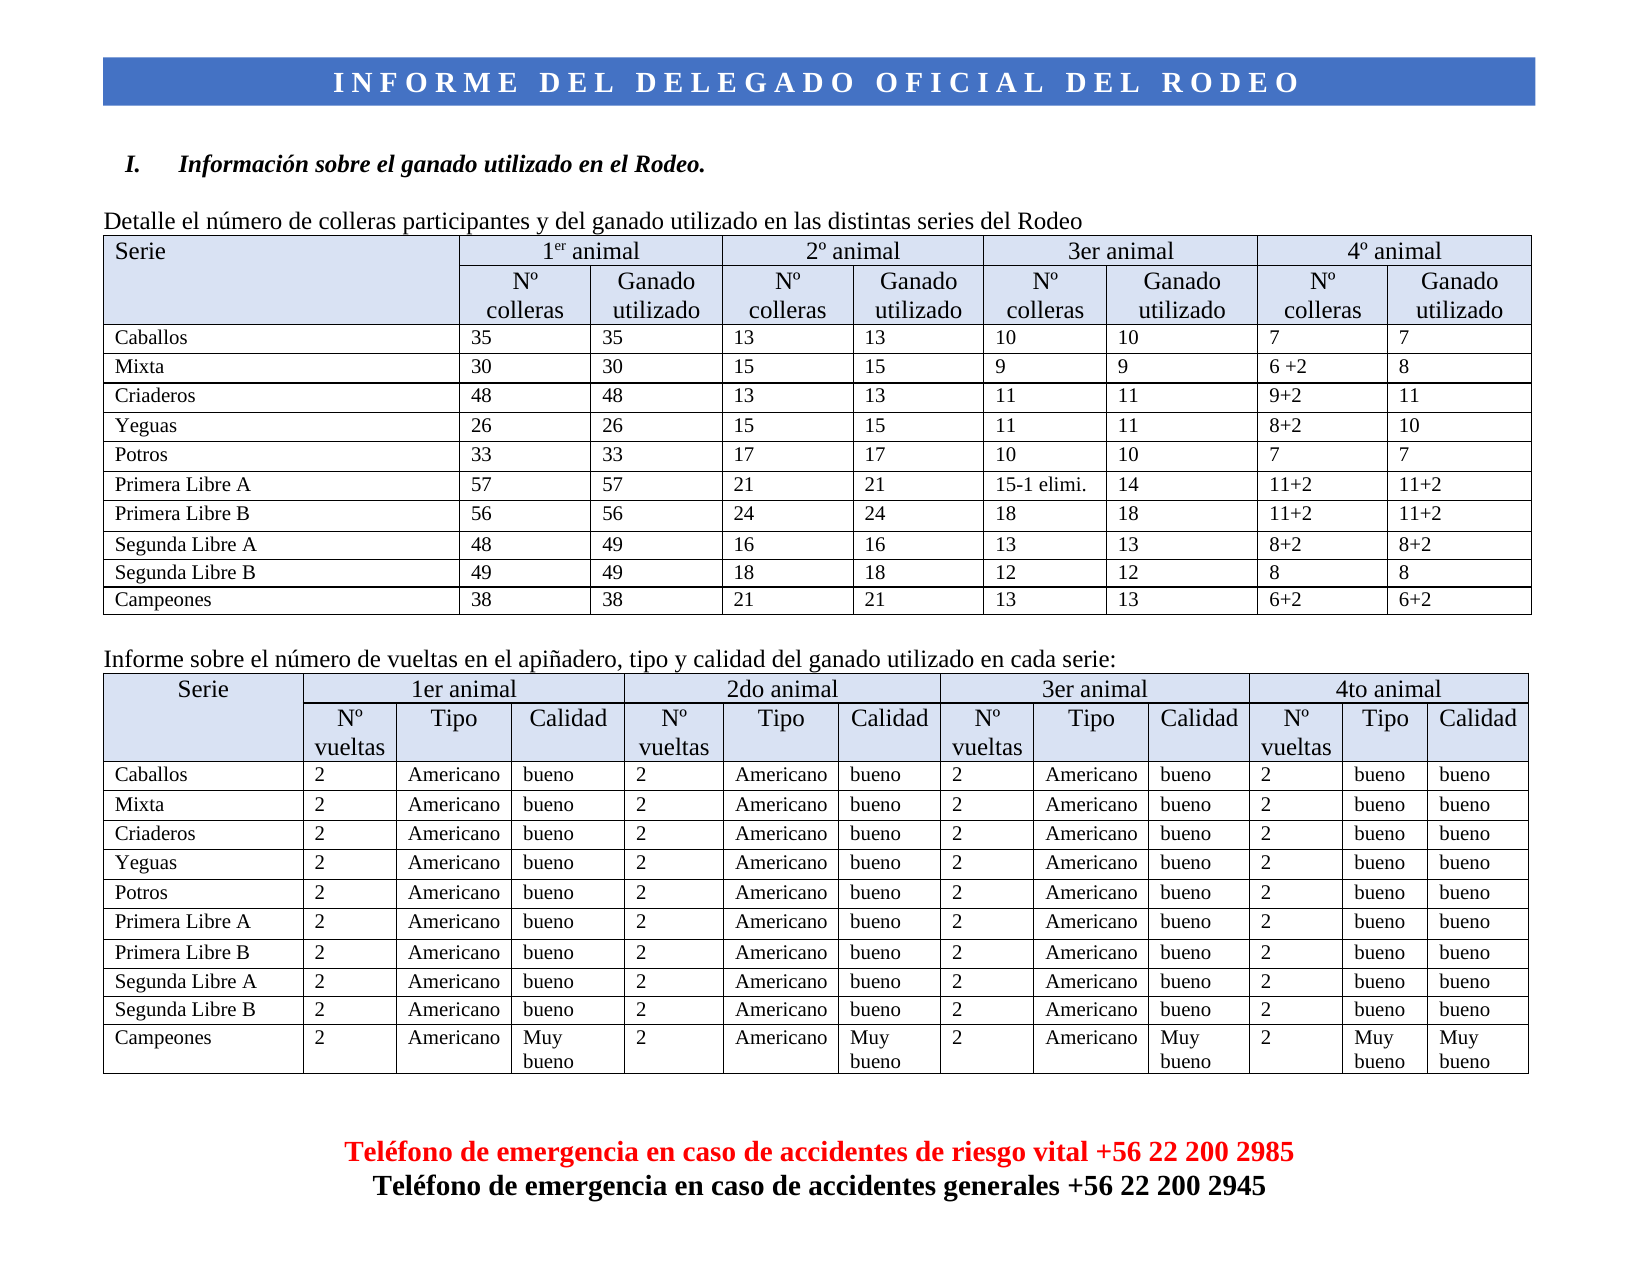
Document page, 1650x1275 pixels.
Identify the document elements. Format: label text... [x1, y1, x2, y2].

table_cell 11 [1107, 384, 1257, 412]
table_cell Americano [724, 762, 838, 790]
table_cell Americano [1034, 969, 1148, 996]
table_cell 6+2 [1388, 588, 1531, 614]
table_cell Calidad [512, 704, 624, 761]
table_cell Nº vueltas [941, 704, 1033, 761]
table_cell Americano [1034, 850, 1148, 878]
table_cell 35 [460, 325, 590, 353]
table_cell 18 [854, 560, 983, 586]
table_cell 8+2 [1388, 532, 1531, 558]
table_cell Americano [397, 880, 511, 908]
table_cell 11+2 [1258, 472, 1387, 500]
table_cell Mixta [104, 354, 459, 382]
table_header 2º animal [723, 236, 983, 265]
table_cell Primera Libre A [104, 909, 303, 939]
table_cell 2 [1250, 909, 1342, 939]
table_cell 11 [1107, 413, 1257, 441]
table_cell 57 [460, 472, 590, 500]
table_cell Americano [724, 1025, 838, 1073]
table_cell bueno [1428, 997, 1528, 1024]
table_cell bueno [1428, 762, 1528, 790]
table_cell Americano [1034, 791, 1148, 820]
table_cell 13 [1107, 588, 1257, 614]
table_cell 10 [1388, 413, 1531, 441]
table_cell 13 [723, 384, 853, 412]
table_cell 8 [1258, 560, 1387, 586]
table_cell 12 [984, 560, 1106, 586]
table_cell 13 [854, 384, 983, 412]
table_cell 18 [984, 501, 1106, 531]
list Información sobre el ganado utilizado en el Rodeo. [141, 149, 1536, 178]
table_cell 2 [625, 880, 723, 908]
table_header 2do animal [625, 674, 940, 702]
table_cell Americano [1034, 821, 1148, 849]
table_cell Americano [1034, 997, 1148, 1024]
table_cell 24 [854, 501, 983, 531]
table_cell bueno [839, 880, 940, 908]
table_cell bueno [1149, 909, 1249, 939]
table_cell Nº colleras [460, 266, 590, 324]
table_cell bueno [1428, 850, 1528, 878]
table_cell 2 [304, 997, 396, 1024]
table_cell 2 [304, 880, 396, 908]
table_cell 2 [1250, 969, 1342, 996]
table_cell bueno [1343, 909, 1427, 939]
table_cell bueno [512, 969, 624, 996]
table_cell Americano [1034, 909, 1148, 939]
table_cell 12 [1107, 560, 1257, 586]
table_cell bueno [512, 850, 624, 878]
table_cell Muy bueno [839, 1025, 940, 1073]
table_cell 10 [1107, 442, 1257, 471]
table_cell bueno [512, 821, 624, 849]
table_cell bueno [1428, 940, 1528, 968]
table_cell Americano [397, 850, 511, 878]
table_cell Ganado utilizado [1388, 266, 1531, 324]
table_cell bueno [512, 909, 624, 939]
table_cell bueno [839, 997, 940, 1024]
table_cell 2 [625, 1025, 723, 1073]
table_cell Americano [724, 969, 838, 996]
table_cell 21 [723, 588, 853, 614]
table_cell 11 [1388, 384, 1531, 412]
table_cell 21 [854, 588, 983, 614]
table_cell bueno [1149, 762, 1249, 790]
table_cell 18 [1107, 501, 1257, 531]
table_cell 2 [304, 821, 396, 849]
table_cell bueno [839, 821, 940, 849]
table_cell 6 +2 [1258, 354, 1387, 382]
table_header 1er animal [304, 674, 624, 702]
table_cell bueno [839, 762, 940, 790]
table_cell 7 [1388, 325, 1531, 353]
table_cell 13 [723, 325, 853, 353]
table_cell 13 [984, 532, 1106, 558]
table_cell 17 [854, 442, 983, 471]
table_cell 2 [941, 940, 1033, 968]
table_cell bueno [1343, 821, 1427, 849]
table_cell Segunda Libre A [104, 532, 459, 558]
table_header 4to animal [1250, 674, 1528, 702]
table_cell 16 [854, 532, 983, 558]
table_cell 56 [460, 501, 590, 531]
table_cell Ganado utilizado [591, 266, 722, 324]
text Informe sobre el número de vueltas en el apiñadero, tipo y calidad del ganado utilizado en cada serie: [103, 644, 1536, 673]
table_cell 9 [1107, 354, 1257, 382]
table_cell 2 [625, 791, 723, 820]
table_cell 2 [941, 791, 1033, 820]
table_cell Caballos [104, 762, 303, 790]
table_cell 11+2 [1388, 472, 1531, 500]
table_cell bueno [512, 762, 624, 790]
table_cell 10 [984, 325, 1106, 353]
table_cell 16 [723, 532, 853, 558]
table_cell Tipo [1343, 704, 1427, 761]
table_cell Americano [397, 969, 511, 996]
table_cell Ganado utilizado [1107, 266, 1257, 324]
table_cell 30 [591, 354, 722, 382]
table_cell Americano [724, 821, 838, 849]
table_cell bueno [1149, 791, 1249, 820]
table_cell Americano [1034, 940, 1148, 968]
table_cell 2 [304, 791, 396, 820]
table_cell Potros [104, 880, 303, 908]
table_cell 10 [1107, 325, 1257, 353]
table_cell 15-1 elimi. [984, 472, 1106, 500]
table_cell Criaderos [104, 821, 303, 849]
table_cell Campeones [104, 1025, 303, 1073]
table_cell 2 [625, 940, 723, 968]
table_cell 2 [941, 1025, 1033, 1073]
table_cell 9 [984, 354, 1106, 382]
table_cell bueno [839, 969, 940, 996]
table_cell Yeguas [104, 413, 459, 441]
table_cell 24 [723, 501, 853, 531]
table_cell bueno [512, 880, 624, 908]
table_cell 17 [723, 442, 853, 471]
table_cell Potros [104, 442, 459, 471]
table_cell Nº vueltas [1250, 704, 1342, 761]
table_cell Americano [1034, 880, 1148, 908]
table_cell Calidad [1428, 704, 1528, 761]
table_cell 48 [591, 384, 722, 412]
table_cell Americano [397, 762, 511, 790]
table_cell bueno [839, 791, 940, 820]
table_header Serie [104, 236, 459, 324]
table_cell 8+2 [1258, 532, 1387, 558]
table_cell Segunda Libre B [104, 997, 303, 1024]
table_cell Nº colleras [723, 266, 853, 324]
table_cell 2 [941, 997, 1033, 1024]
table_cell Campeones [104, 588, 459, 614]
table_header 1er animal [460, 236, 722, 265]
table_cell bueno [1343, 850, 1427, 878]
table_cell Americano [397, 821, 511, 849]
table_cell 13 [854, 325, 983, 353]
table_cell bueno [1428, 969, 1528, 996]
table_cell 15 [723, 413, 853, 441]
table_cell 21 [854, 472, 983, 500]
table_cell bueno [1149, 821, 1249, 849]
table_cell 2 [1250, 997, 1342, 1024]
table_cell Americano [724, 909, 838, 939]
table_cell Yeguas [104, 850, 303, 878]
table_cell Mixta [104, 791, 303, 820]
table_cell Americano [724, 791, 838, 820]
table_cell 11 [984, 413, 1106, 441]
table_cell bueno [839, 909, 940, 939]
table_cell 2 [1250, 821, 1342, 849]
table_cell 57 [591, 472, 722, 500]
table_cell bueno [1149, 997, 1249, 1024]
table_cell 49 [591, 532, 722, 558]
table_cell 2 [625, 997, 723, 1024]
table_cell 8+2 [1258, 413, 1387, 441]
table_cell Americano [1034, 1025, 1148, 1073]
table_cell 26 [460, 413, 590, 441]
table_cell bueno [512, 791, 624, 820]
table_cell Americano [724, 997, 838, 1024]
table_cell 2 [625, 909, 723, 939]
table_cell Americano [724, 940, 838, 968]
table_cell 7 [1258, 325, 1387, 353]
table_cell 11 [984, 384, 1106, 412]
table_cell Muy bueno [512, 1025, 624, 1073]
table_cell 38 [460, 588, 590, 614]
table_cell bueno [1343, 940, 1427, 968]
table_cell 15 [854, 413, 983, 441]
table_cell 2 [941, 762, 1033, 790]
table_cell 2 [1250, 1025, 1342, 1073]
table_cell 2 [625, 821, 723, 849]
table_cell 2 [304, 1025, 396, 1073]
table_cell Americano [1034, 762, 1148, 790]
table_cell bueno [1428, 909, 1528, 939]
table_cell bueno [512, 940, 624, 968]
table_cell 2 [1250, 880, 1342, 908]
table_cell bueno [1343, 997, 1427, 1024]
table_cell bueno [1343, 969, 1427, 996]
table_cell Americano [724, 850, 838, 878]
table_cell 15 [723, 354, 853, 382]
table_cell 48 [460, 384, 590, 412]
table_cell Calidad [839, 704, 940, 761]
table_cell 13 [984, 588, 1106, 614]
table_cell Criaderos [104, 384, 459, 412]
table_cell bueno [839, 850, 940, 878]
table_cell Primera Libre B [104, 940, 303, 968]
table_cell 48 [460, 532, 590, 558]
table_cell 21 [723, 472, 853, 500]
table_cell 38 [591, 588, 722, 614]
table_cell bueno [839, 940, 940, 968]
table_cell bueno [1428, 880, 1528, 908]
table_cell 2 [304, 909, 396, 939]
table_cell 2 [625, 969, 723, 996]
table_cell bueno [1149, 969, 1249, 996]
table_cell 33 [460, 442, 590, 471]
table_cell 2 [941, 850, 1033, 878]
table_cell 2 [1250, 940, 1342, 968]
table_cell Calidad [1149, 704, 1249, 761]
table_cell 49 [460, 560, 590, 586]
table_cell 33 [591, 442, 722, 471]
table_cell bueno [1149, 940, 1249, 968]
table_cell 2 [1250, 791, 1342, 820]
table_cell 15 [854, 354, 983, 382]
table_cell Tipo [1034, 704, 1148, 761]
table_cell bueno [1343, 880, 1427, 908]
table_cell 2 [1250, 850, 1342, 878]
table_cell Primera Libre A [104, 472, 459, 500]
table_cell 8 [1388, 560, 1531, 586]
table_cell 10 [984, 442, 1106, 471]
table_cell bueno [512, 997, 624, 1024]
table_cell Americano [724, 880, 838, 908]
table_cell 11+2 [1388, 501, 1531, 531]
table_header 3er animal [984, 236, 1257, 265]
table_cell Segunda Libre A [104, 969, 303, 996]
table_cell 2 [304, 762, 396, 790]
table_cell 2 [941, 909, 1033, 939]
table_cell Primera Libre B [104, 501, 459, 531]
table_header 3er animal [941, 674, 1249, 702]
table_cell bueno [1343, 791, 1427, 820]
table_cell 7 [1258, 442, 1387, 471]
table_cell bueno [1428, 821, 1528, 849]
table_header 4º animal [1258, 236, 1531, 265]
table_cell 2 [941, 969, 1033, 996]
table_cell Americano [397, 791, 511, 820]
table_cell Americano [397, 997, 511, 1024]
table_cell 14 [1107, 472, 1257, 500]
table_cell Ganado utilizado [854, 266, 983, 324]
table_cell Americano [397, 909, 511, 939]
table_cell 2 [304, 969, 396, 996]
table_cell 26 [591, 413, 722, 441]
table_cell 8 [1388, 354, 1531, 382]
table_cell Muy bueno [1149, 1025, 1249, 1073]
table_cell Muy bueno [1343, 1025, 1427, 1073]
table_cell 9+2 [1258, 384, 1387, 412]
table_cell 2 [1250, 762, 1342, 790]
table_cell 2 [625, 850, 723, 878]
table_cell 7 [1388, 442, 1531, 471]
table_cell Nº vueltas [304, 704, 396, 761]
table_cell 56 [591, 501, 722, 531]
table_cell 2 [625, 762, 723, 790]
table_cell Muy bueno [1428, 1025, 1528, 1073]
table_cell Americano [397, 1025, 511, 1073]
table_cell bueno [1428, 791, 1528, 820]
table_cell Segunda Libre B [104, 560, 459, 586]
table_cell 2 [941, 880, 1033, 908]
text Detalle el número de colleras participantes y del ganado utilizado en las distintas series del Rodeo [103, 207, 1536, 235]
table_cell bueno [1343, 762, 1427, 790]
table_cell Americano [397, 940, 511, 968]
table_cell bueno [1149, 850, 1249, 878]
table_cell bueno [1149, 880, 1249, 908]
table_cell Tipo [724, 704, 838, 761]
table_cell 2 [941, 821, 1033, 849]
table_cell Nº vueltas [625, 704, 723, 761]
table_cell Caballos [104, 325, 459, 353]
table_header Serie [104, 674, 303, 761]
table_cell 35 [591, 325, 722, 353]
table_cell 11+2 [1258, 501, 1387, 531]
table_cell 30 [460, 354, 590, 382]
table_cell Nº colleras [1258, 266, 1387, 324]
table_cell 13 [1107, 532, 1257, 558]
table_cell 49 [591, 560, 722, 586]
table_cell Tipo [397, 704, 511, 761]
table_cell 2 [304, 940, 396, 968]
table_cell 18 [723, 560, 853, 586]
table_cell 6+2 [1258, 588, 1387, 614]
table_cell 2 [304, 850, 396, 878]
table_cell Nº colleras [984, 266, 1106, 324]
